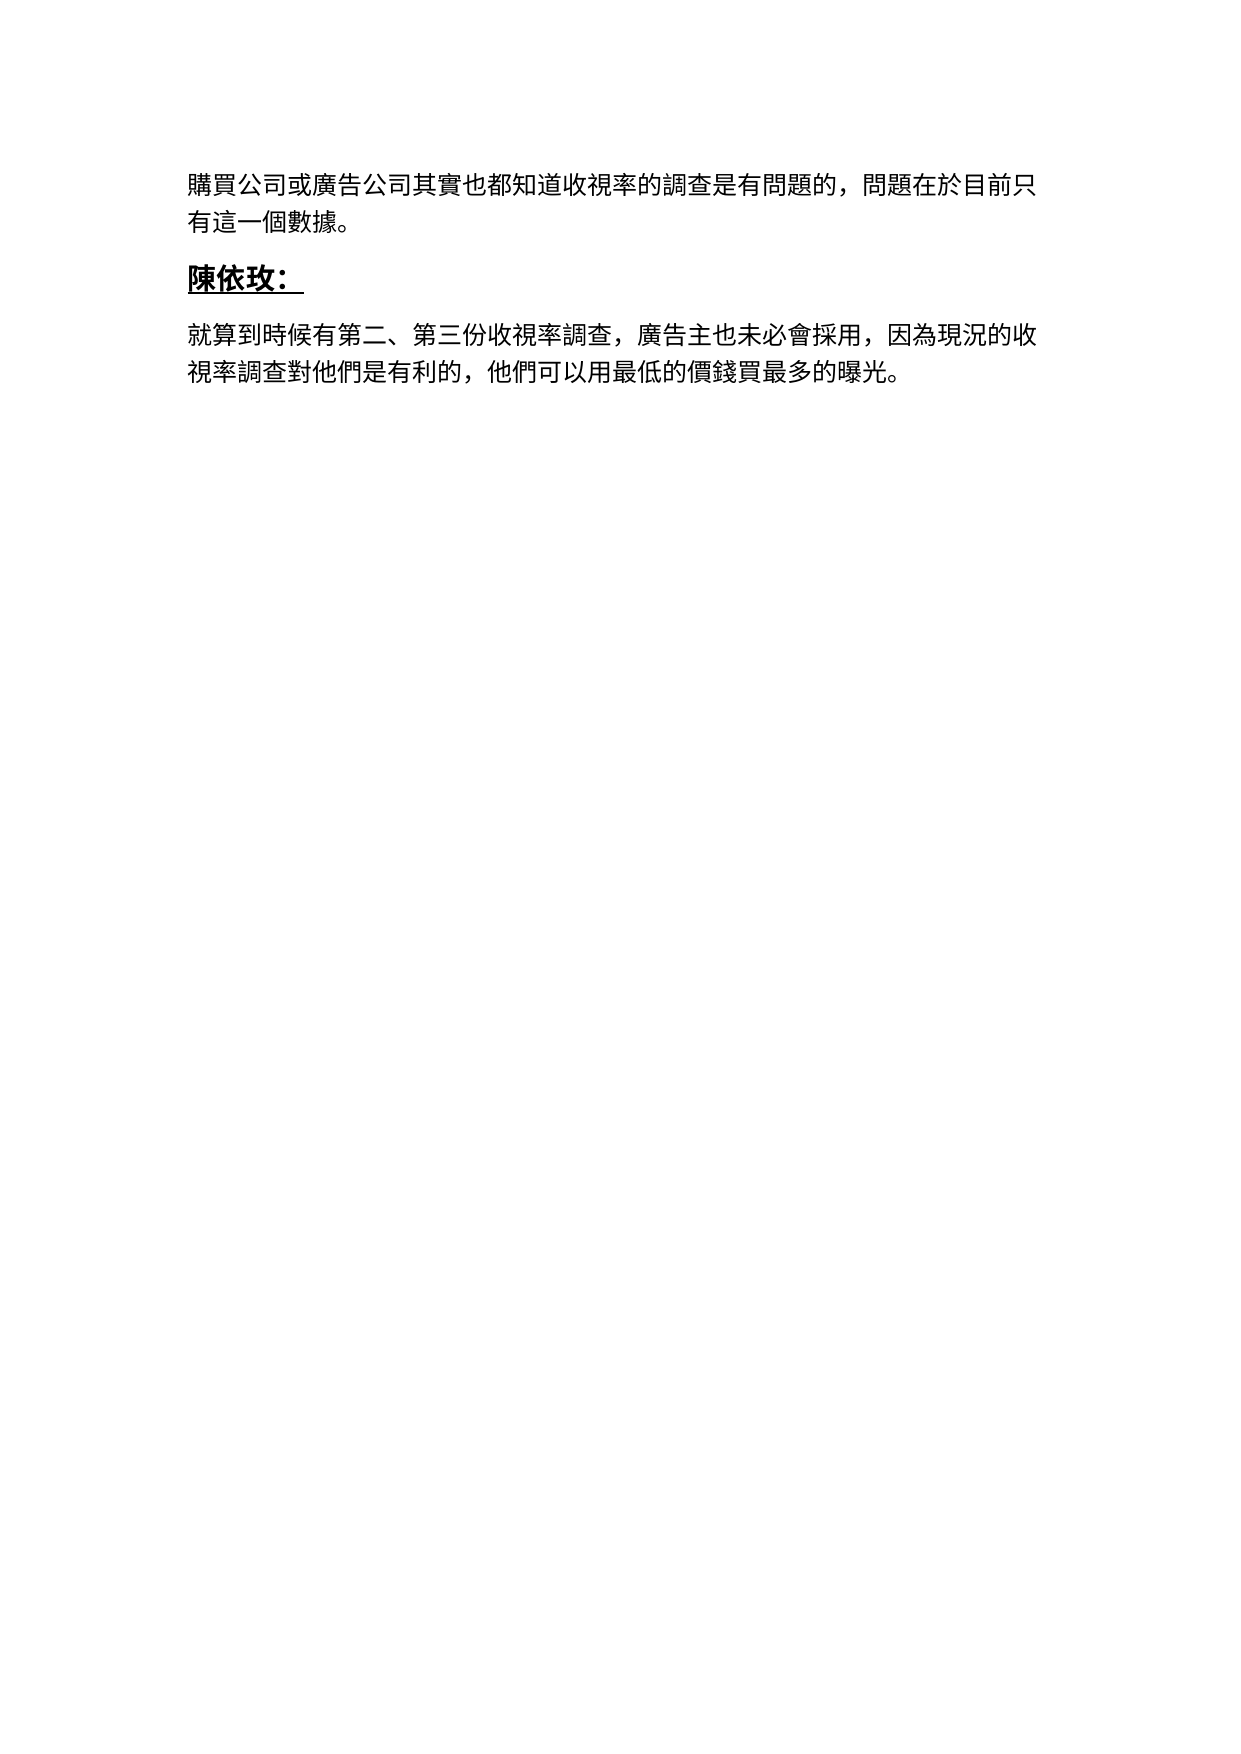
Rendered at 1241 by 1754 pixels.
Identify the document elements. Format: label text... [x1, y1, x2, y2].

text 購買公司或廣告公司其實也都知道收視率的調查是有問題的，問題在於目前只有這一個數據。 [187, 164, 1053, 239]
text 就算到時候有第二、第三份收視率調查，廣告主也未必會採用，因為現況的收視率調查對他們是有利的，他們可以用最低的價錢買最多的曝光。 [187, 314, 1053, 389]
text 陳依玫： [187, 239, 1053, 314]
